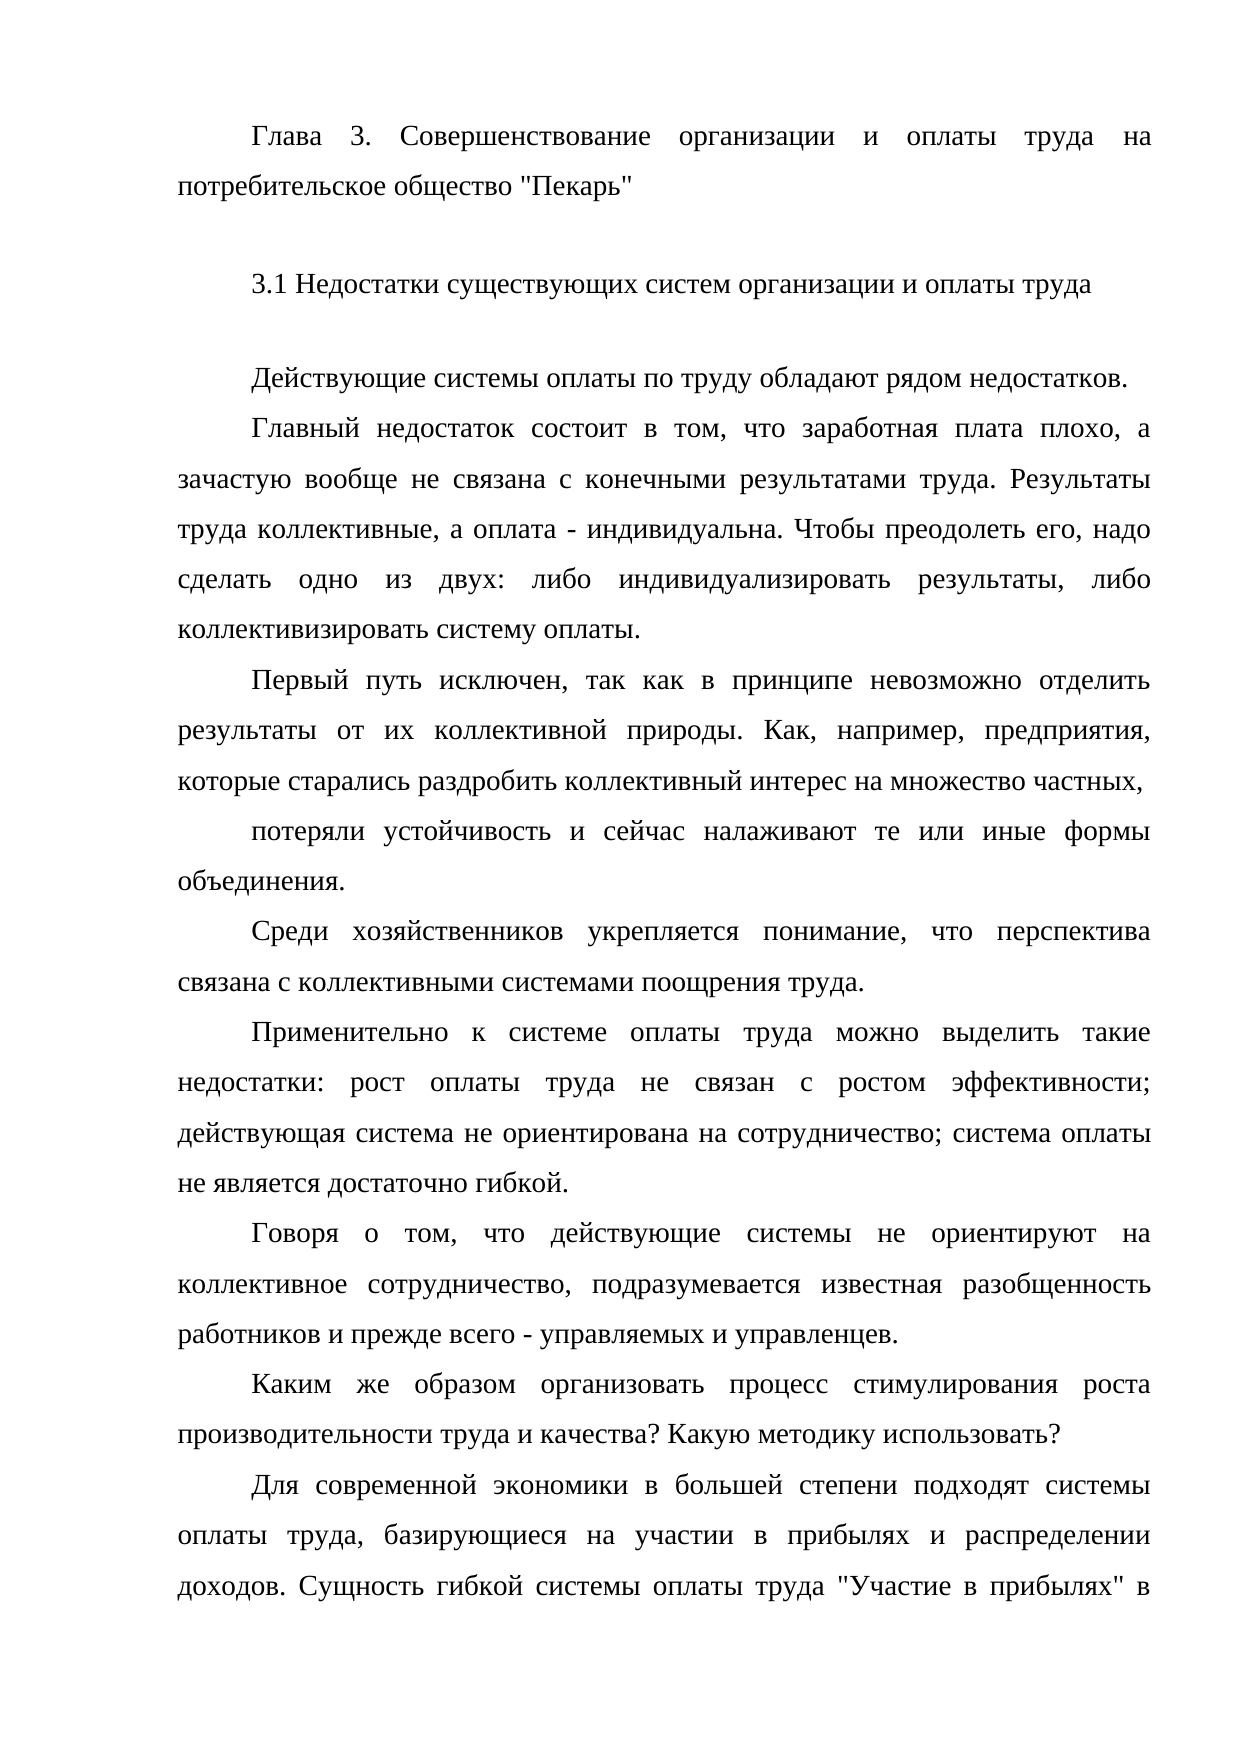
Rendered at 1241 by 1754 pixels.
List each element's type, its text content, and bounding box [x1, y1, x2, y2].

text Первый путь исключен, так как в принципе невозможно отделить результаты от их коллективной природы. Как, например, предприятия, которые старались раздробить коллективный интерес на множество частных, [177, 662, 1152, 796]
text Глава 3. Совершенствование организации и оплаты труда на потребительское общество "Пекарь" [177, 118, 1152, 202]
text Действующие системы оплаты по труду обладают рядом недостатков. [177, 360, 1152, 394]
text Среди хозяйственников укрепляется понимание, что перспектива связана с коллективными системами поощрения труда. [177, 913, 1152, 997]
text Каким же образом организовать процесс стимулирования роста производительности труда и качества? Какую методику использовать? [177, 1366, 1152, 1450]
text Главный недостаток состоит в том, что заработная плата плохо, а зачастую вообще не связана с конечными результатами труда. Результаты труда коллективные, а оплата - индивидуальна. Чтобы преодолеть его, надо сделать одно из двух: либо индивидуализировать результаты, либо коллективизировать систему оплаты. [177, 410, 1152, 645]
text потеряли устойчивость и сейчас налаживают те или иные формы объединения. [177, 813, 1152, 897]
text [177, 1467, 1152, 1601]
text Применительно к системе оплаты труда можно выделить такие недостатки: рост оплаты труда не связан с ростом эффективности; действующая система не ориентирована на сотрудничество; система оплаты не является достаточно гибкой. [177, 1014, 1152, 1199]
text 3.1 Недостатки существующих систем организации и оплаты труда [177, 267, 1152, 300]
text Говоря о том, что действующие системы не ориентируют на коллективное сотрудничество, подразумевается известная разобщенность работников и прежде всего - управляемых и управленцев. [177, 1215, 1152, 1349]
